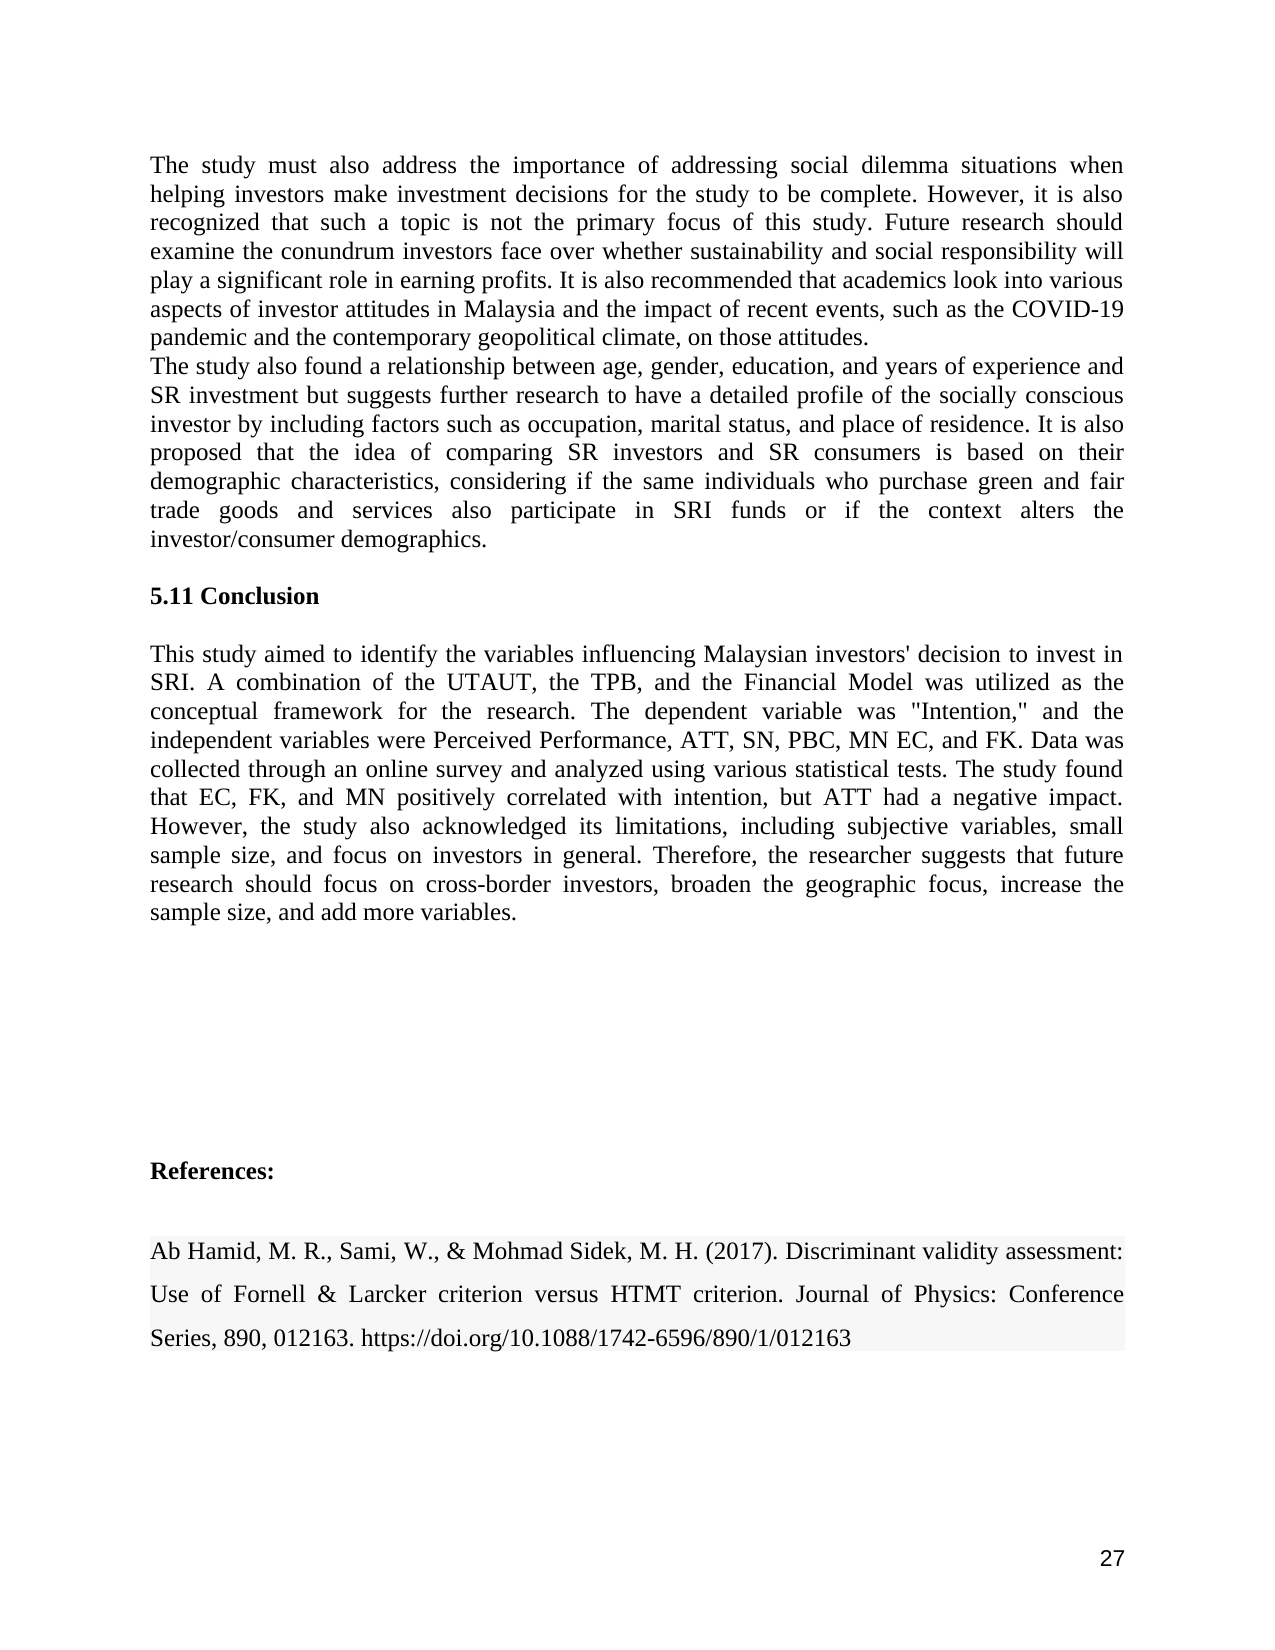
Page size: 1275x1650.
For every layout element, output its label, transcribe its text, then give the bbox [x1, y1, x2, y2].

text The study must also address the importance of addressing social dilemma situations when helping investors make investment decisions for the study to be complete. However, it is also recognized that such a topic is not the primary focus of this study. Future research should examine the conundrum investors face over whether sustainability and social responsibility will play a significant role in earning profits. It is also recommended that academics look into various aspects of investor attitudes in Malaysia and the impact of recent events, such as the COVID-19 pandemic and the contemporary geopolitical climate, on those attitudes. [150, 150, 1125, 351]
text References: [150, 1156, 1125, 1211]
text The study also found a relationship between age, gender, education, and years of experience and SR investment but suggests further research to have a detailed profile of the socially conscious investor by including factors such as occupation, marital status, and place of residence. It is also proposed that the idea of comparing SR investors and SR consumers is based on their demographic characteristics, considering if the same individuals who purchase green and fair trade goods and services also participate in SRI funds or if the context alters the investor/consumer demographics. [150, 351, 1125, 552]
text Ab Hamid, M. R., Sami, W., & Mohmad Sidek, M. H. (2017). Discriminant validity assessment: Use of Fornell & Larcker criterion versus HTMT criterion. Journal of Physics: Conference Series, 890, 012163. https://doi.org/10.1088/1742-6596/890/1/012163 [150, 1236, 1125, 1351]
text 5.11 Conclusion [150, 581, 1125, 610]
text This study aimed to identify the variables influencing Malaysian investors' decision to invest in SRI. A combination of the UTAUT, the TPB, and the Financial Model was utilized as the conceptual framework for the research. The dependent variable was "Intention," and the independent variables were Perceived Performance, ATT, SN, PBC, MN EC, and FK. Data was collected through an online survey and analyzed using various statistical tests. The study found that EC, FK, and MN positively correlated with intention, but ATT had a negative impact. However, the study also acknowledged its limitations, including subjective variables, small sample size, and focus on investors in general. Therefore, the researcher suggests that future research should focus on cross-border investors, broaden the geographic focus, increase the sample size, and add more variables. [150, 639, 1125, 926]
